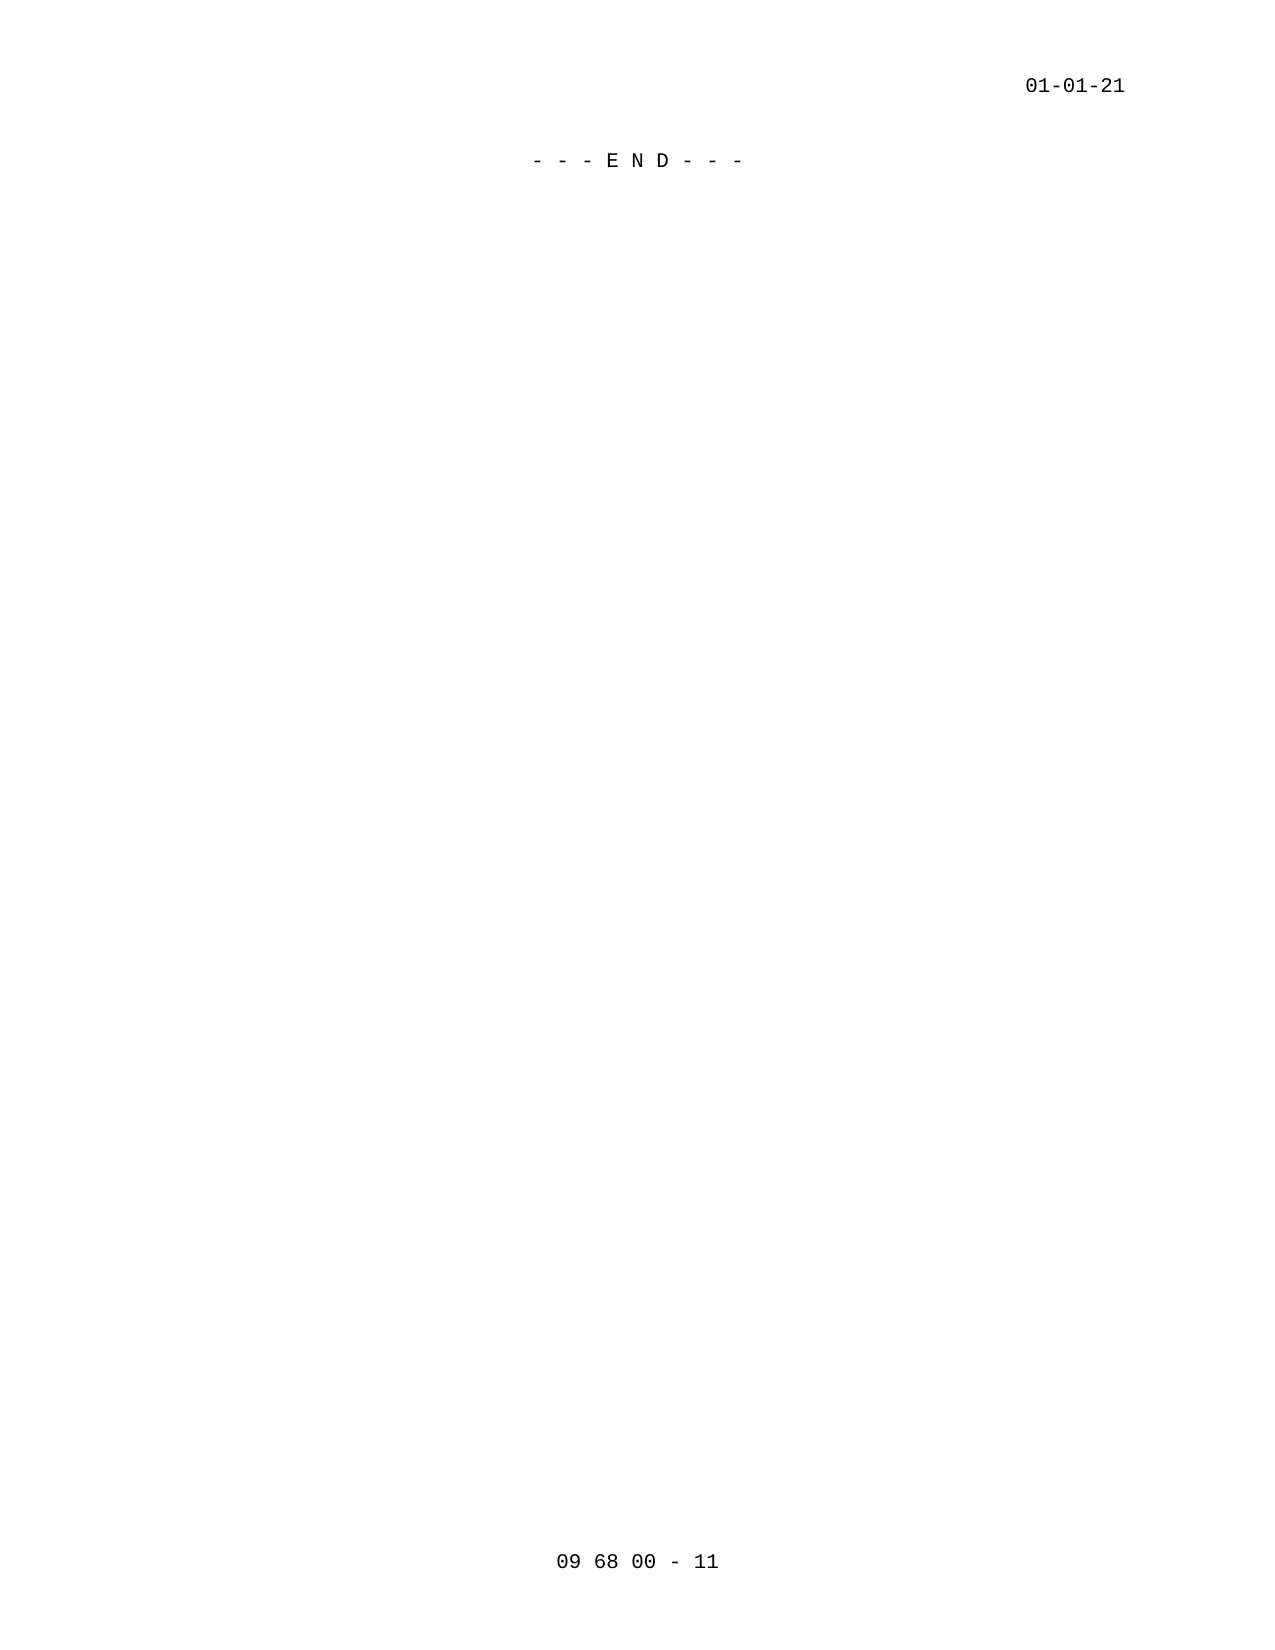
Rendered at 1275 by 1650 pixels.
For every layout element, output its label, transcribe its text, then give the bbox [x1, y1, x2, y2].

text - - - E N D - - - [150, 150, 1125, 174]
